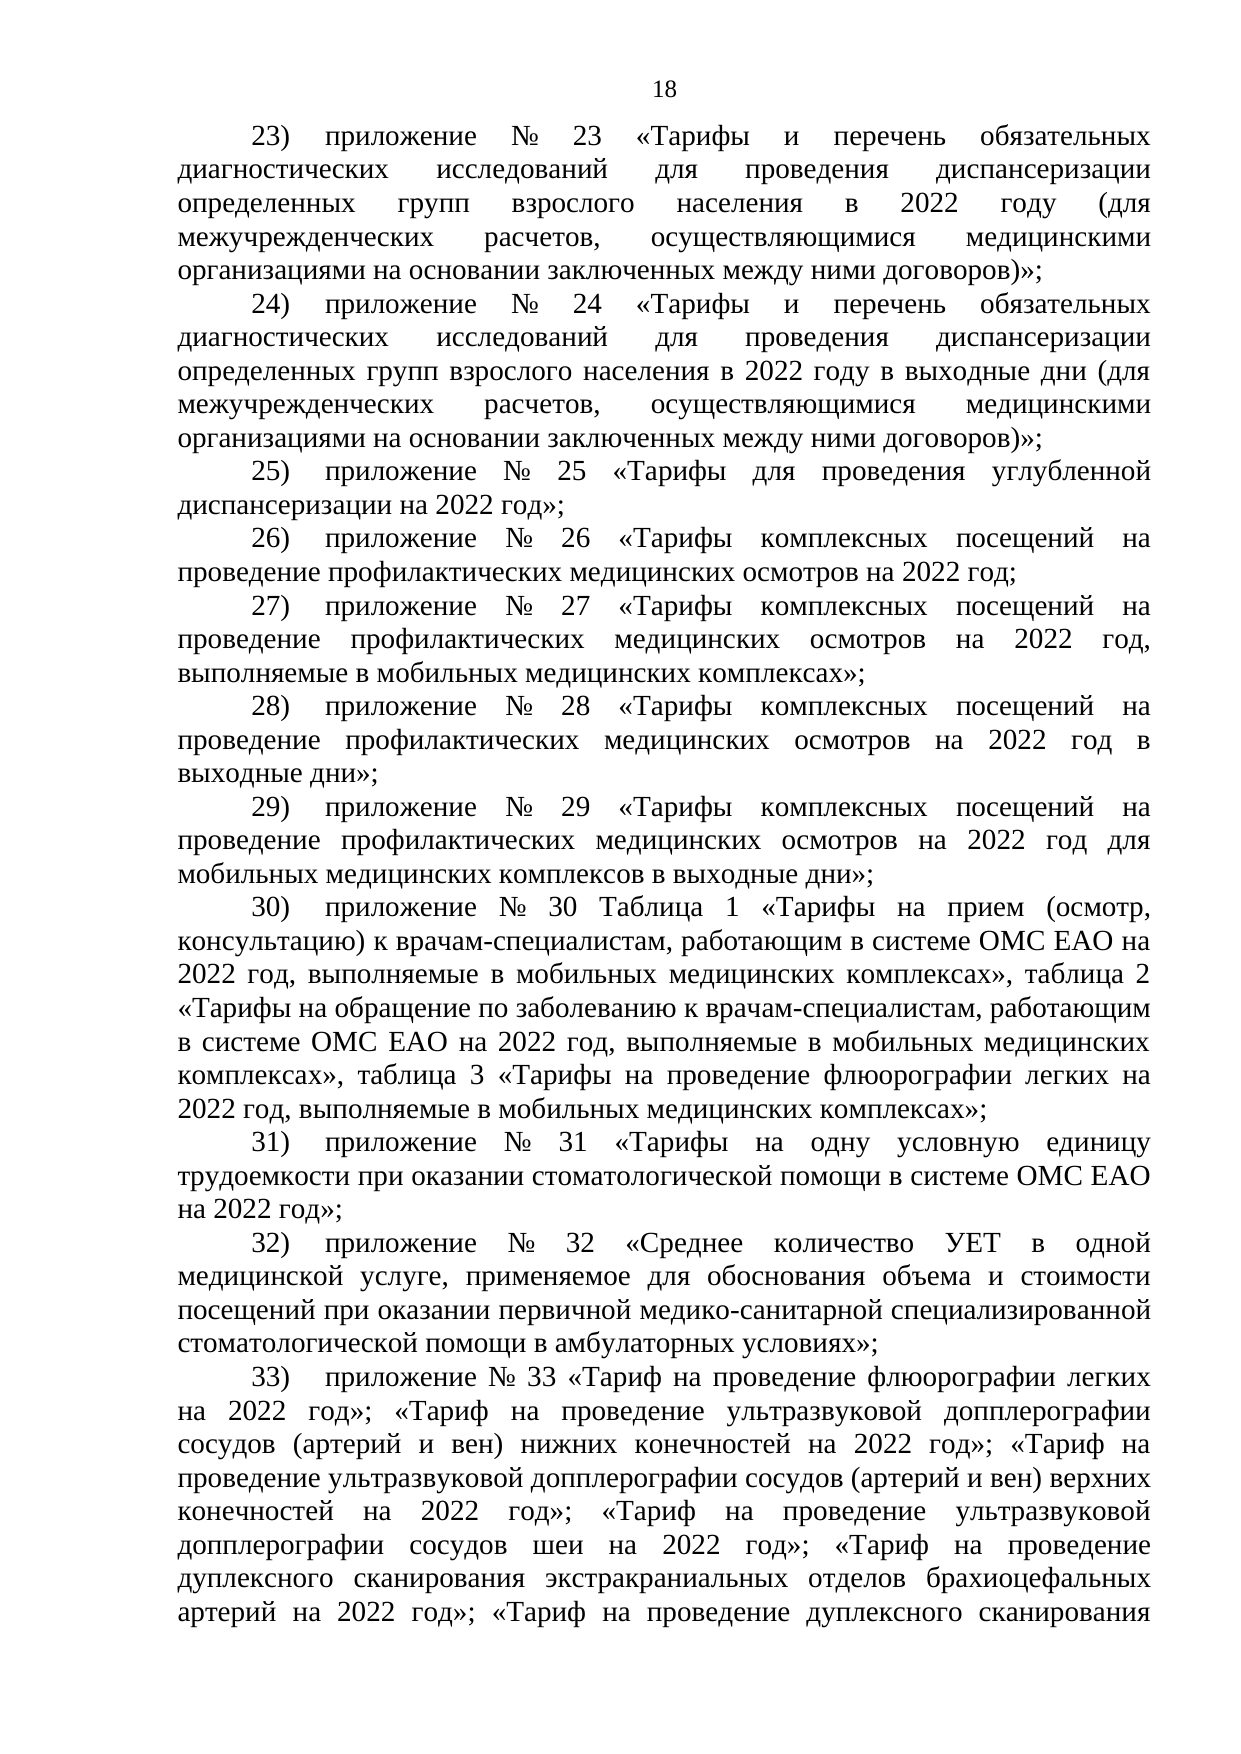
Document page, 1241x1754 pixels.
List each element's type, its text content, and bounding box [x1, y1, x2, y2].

list приложение № 29 «Тарифы комплексных посещений на проведение профилактических медицинских осмотров на 2022 год для мобильных медицинских комплексов в выходные дни»; [177, 789, 1152, 889]
list приложение № 27 «Тарифы комплексных посещений на проведение профилактических медицинских осмотров на 2022 год, выполняемые в мобильных медицинских комплексах»; [177, 588, 1152, 688]
list приложение № 23 «Тарифы и перечень обязательных диагностических исследований для проведения диспансеризации определенных групп взрослого населения в 2022 году (для межучрежденческих расчетов, осуществляющимися медицинскими организациями на основании заключенных между ними договоров)»; [177, 118, 1152, 286]
list приложение № 26 «Тарифы комплексных посещений на проведение профилактических медицинских осмотров на 2022 год; [177, 521, 1152, 588]
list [177, 1359, 1152, 1627]
list приложение № 28 «Тарифы комплексных посещений на проведение профилактических медицинских осмотров на 2022 год в выходные дни»; [177, 688, 1152, 789]
list приложение № 32 «Среднее количество УЕТ в одной медицинской услуге, применяемое для обоснования объема и стоимости посещений при оказании первичной медико-санитарной специализированной стоматологической помощи в амбулаторных условиях»; [177, 1225, 1152, 1359]
list приложение № 25 «Тарифы для проведения углубленной диспансеризации на 2022 год»; [177, 453, 1152, 521]
list приложение № 24 «Тарифы и перечень обязательных диагностических исследований для проведения диспансеризации определенных групп взрослого населения в 2022 году в выходные дни (для межучрежденческих расчетов, осуществляющимися медицинскими организациями на основании заключенных между ними договоров)»; [177, 286, 1152, 453]
list приложение № 30 Таблица 1 «Тарифы на прием (осмотр, консультацию) к врачам-специалистам, работающим в системе ОМС ЕАО на 2022 год, выполняемые в мобильных медицинских комплексах», таблица 2 «Тарифы на обращение по заболеванию к врачам-специалистам, работающим в системе ОМС ЕАО на 2022 год, выполняемые в мобильных медицинских комплексах», таблица 3 «Тарифы на проведение флюорографии легких на 2022 год, выполняемые в мобильных медицинских комплексах»; [177, 889, 1152, 1124]
list приложение № 31 «Тарифы на одну условную единицу трудоемкости при оказании стоматологической помощи в системе ОМС ЕАО на 2022 год»; [177, 1124, 1152, 1225]
